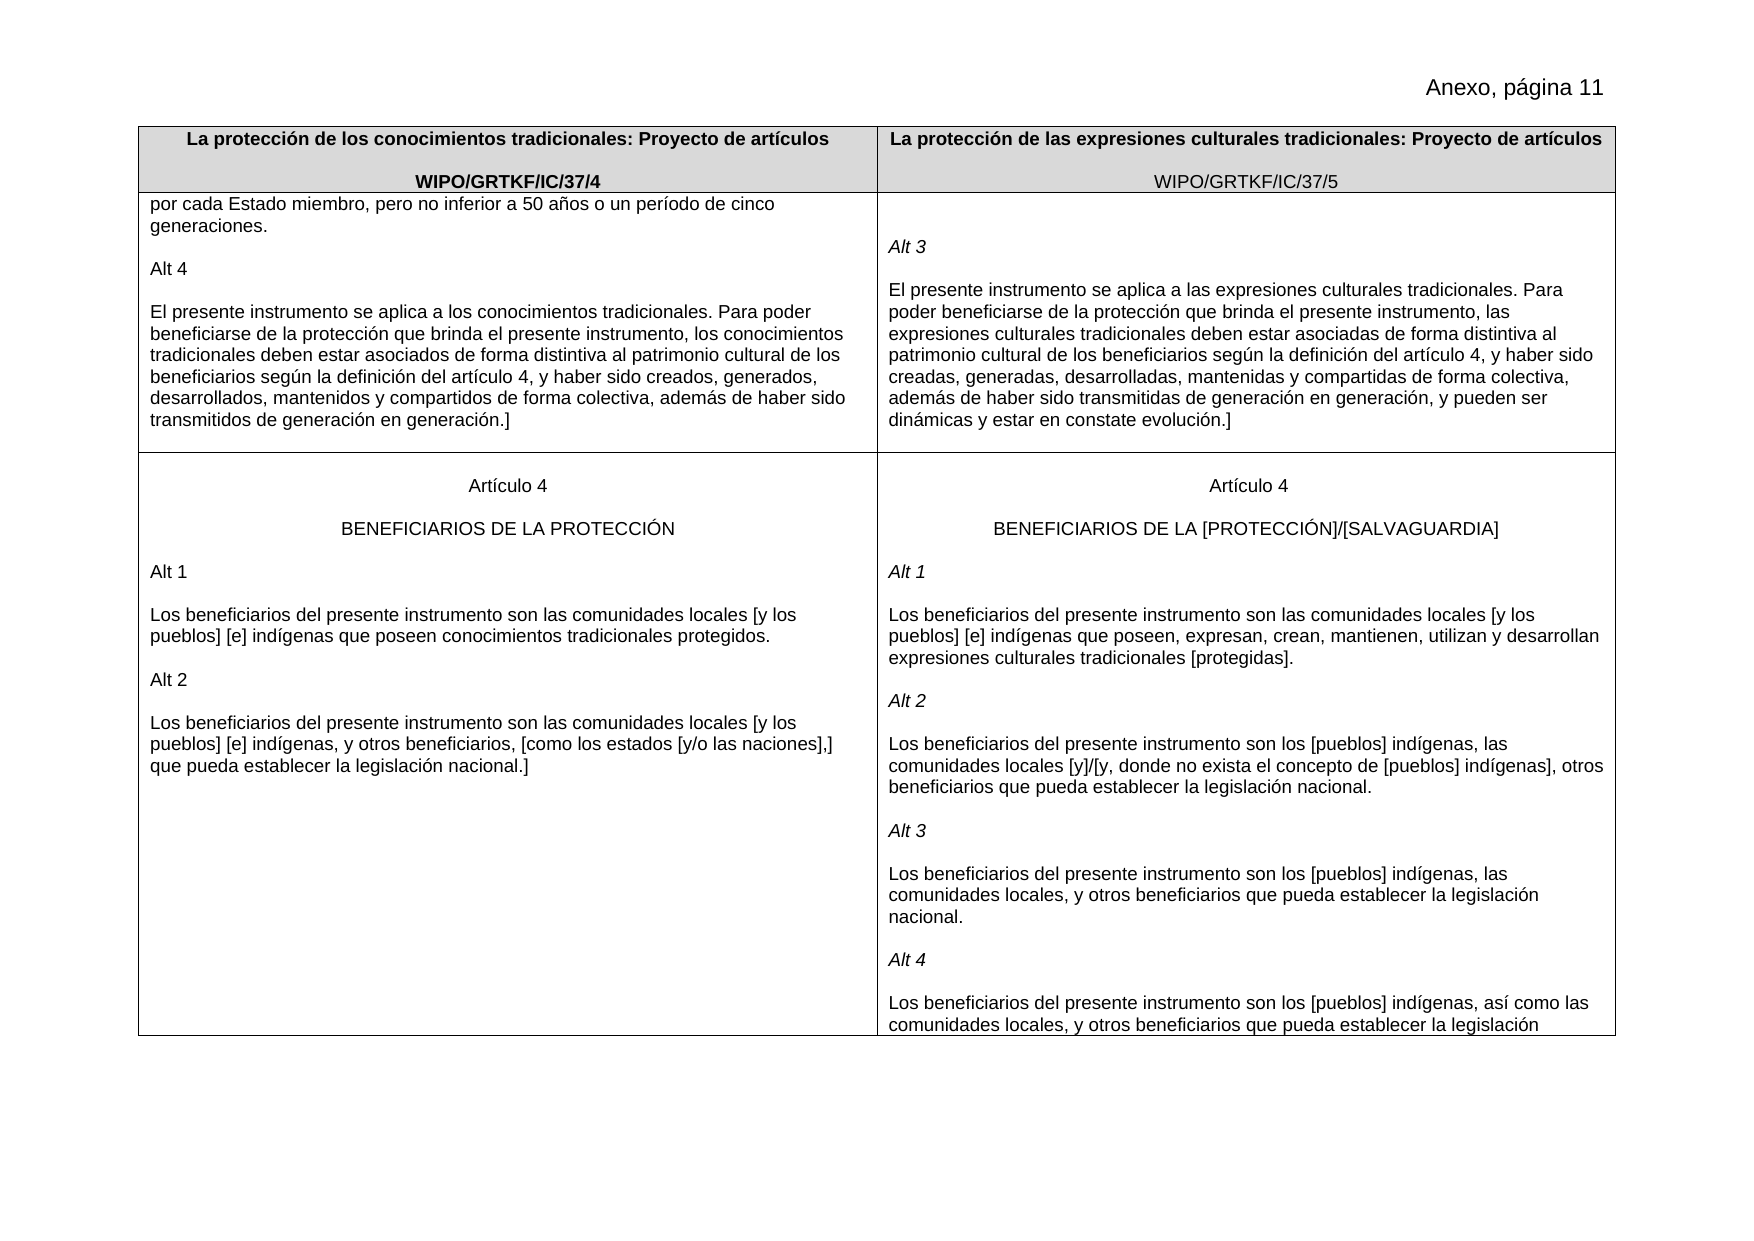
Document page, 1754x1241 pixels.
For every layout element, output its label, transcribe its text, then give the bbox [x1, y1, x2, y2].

table_header La protección de los conocimientos tradicionales: Proyecto de artículos WIPO/GRTKF/IC/37/4 [139, 127, 877, 192]
table_header La protección de las expresiones culturales tradicionales: Proyecto de artículos WIPO/GRTKF/IC/37/5 [878, 127, 1615, 192]
